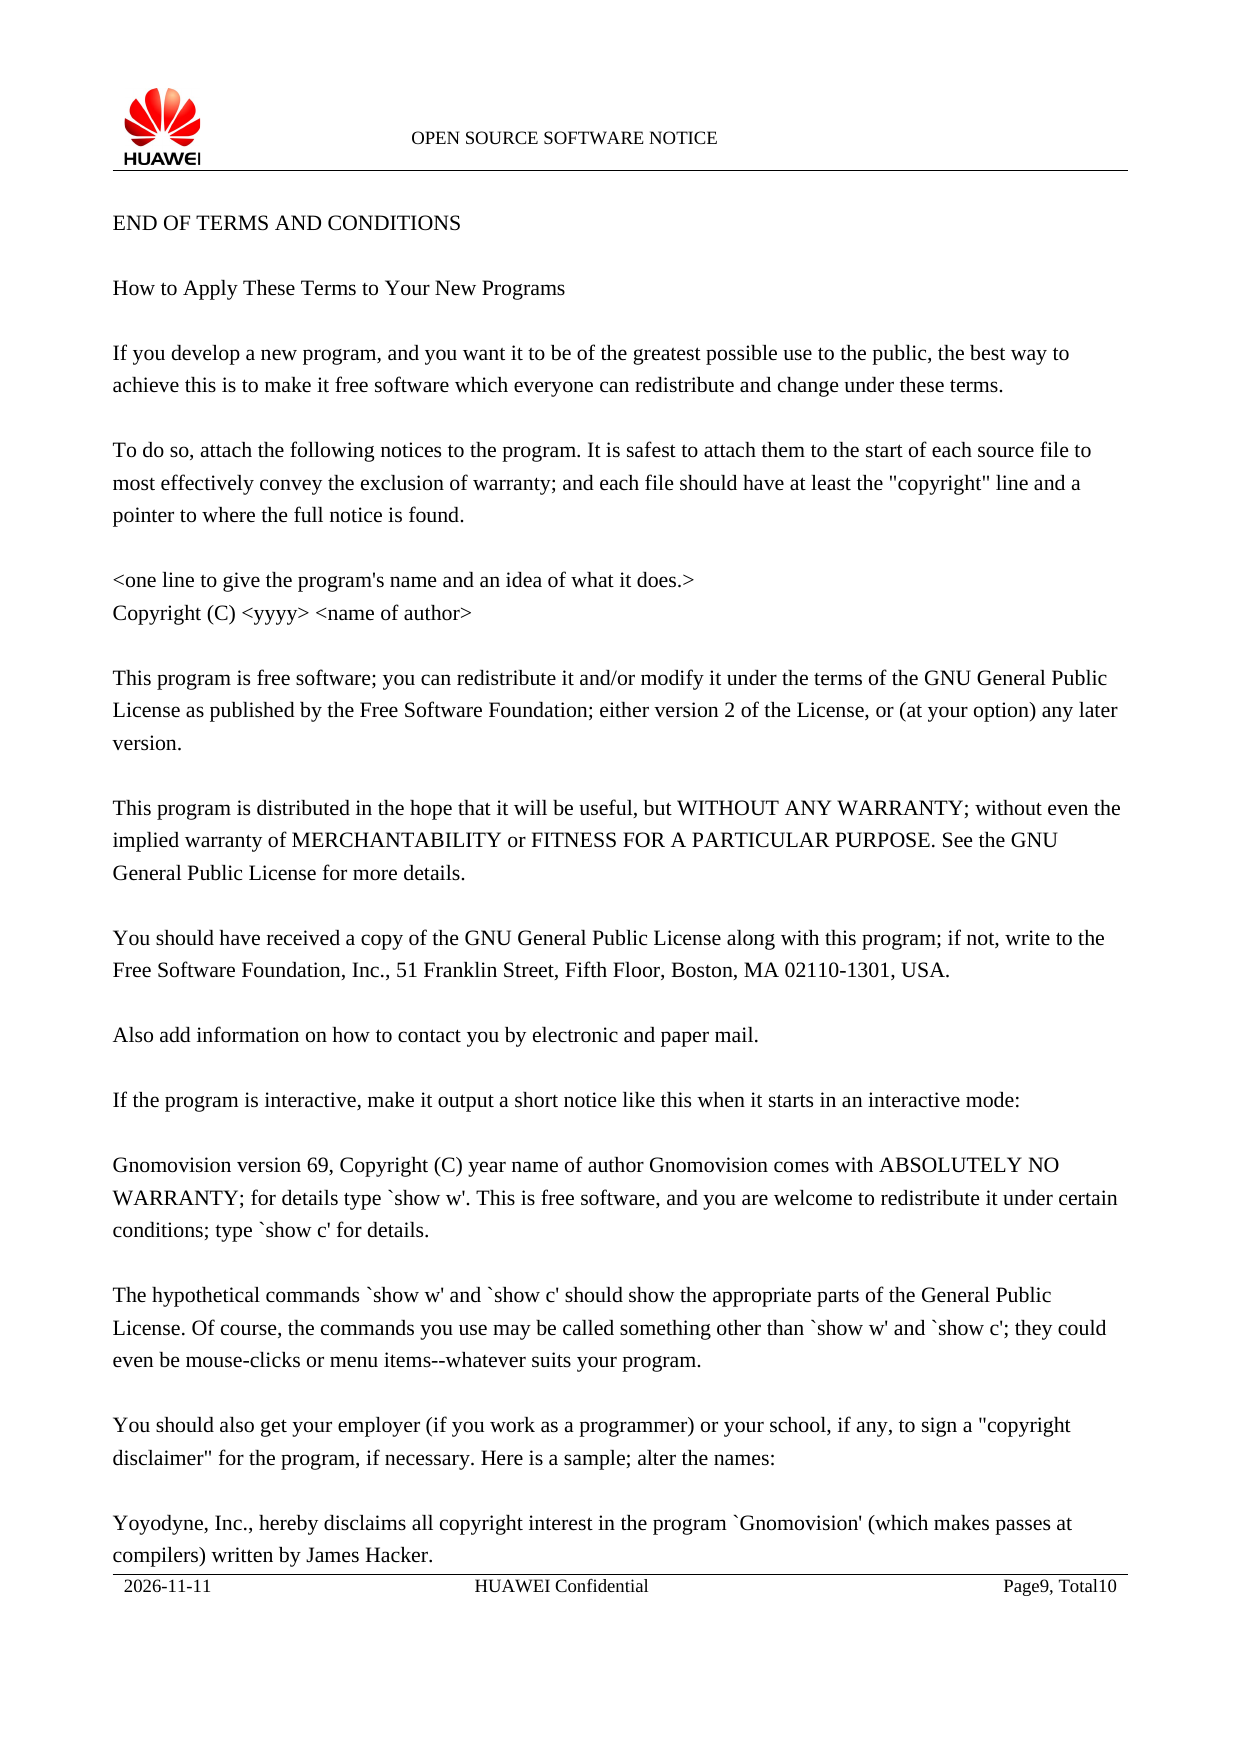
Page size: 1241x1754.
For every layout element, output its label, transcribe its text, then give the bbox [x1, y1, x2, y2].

picture [124, 88, 201, 165]
